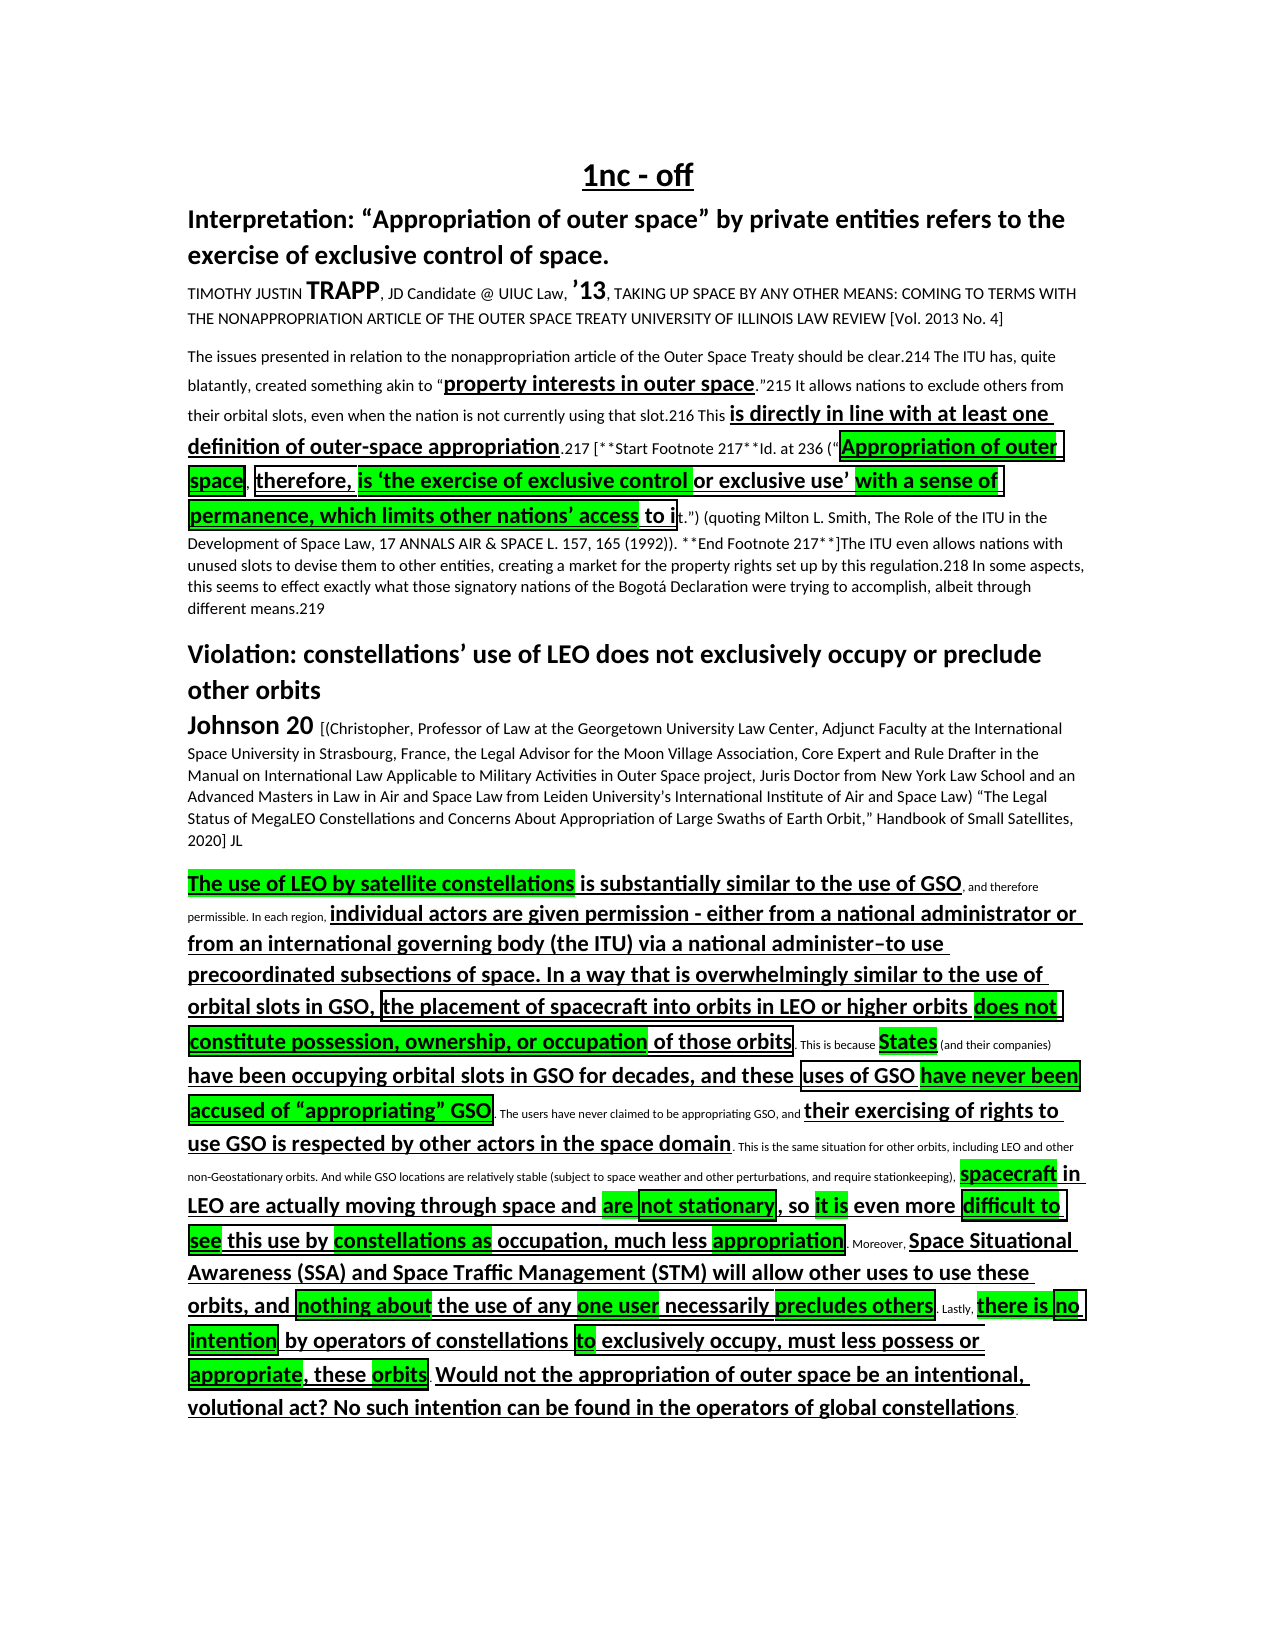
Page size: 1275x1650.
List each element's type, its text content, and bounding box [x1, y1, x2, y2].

subtitle 1nc - off [187, 154, 1087, 195]
text The use of LEO by satellite constellations is substantially similar to the use of GSO, and therefore permissible. In each region, individual actors are given permission - either from a national administrator or from an international governing body (the ITU) via a national administer–to use precoordinated subsections of space. In a way that is overwhelmingly similar to the use of orbital slots in GSO, the placement of spacecraft into orbits in LEO or higher orbits does not constitute possession, ownership, or occupation of those orbits. This is because States (and their companies) have been occupying orbital slots in GSO for decades, and these uses of GSO have never been accused of “appropriating” GSO. The users have never claimed to be appropriating GSO, and their exercising of rights to use GSO is respected by other actors in the space domain. This is the same situation for other orbits, including LEO and other non-Geostationary orbits. And while GSO locations are relatively stable (subject to space weather and other perturbations, and require stationkeeping), spacecraft in LEO are actually moving through space and are not stationary, so it is even more difficult to see this use by constellations as occupation, much less appropriation. Moreover, Space Situational Awareness (SSA) and Space Traffic Management (STM) will allow other uses to use these orbits, and nothing about the use of any one user necessarily precludes others. Lastly, there is no intention by operators of constellations to exclusively occupy, must less possess or appropriate, these orbits. Would not the appropriation of outer space be an intentional, volutional act? No such intention can be found in the operators of global constellations. [187, 869, 1087, 1421]
subtitle Interpretation: “Appropriation of outer space” by private entities refers to the exercise of exclusive control of space. [187, 202, 1087, 271]
text TIMOTHY JUSTIN TRAPP, JD Candidate @ UIUC Law, ’13, TAKING UP SPACE BY ANY OTHER MEANS: COMING TO TERMS WITH THE NONAPPROPRIATION ARTICLE OF THE OUTER SPACE TREATY UNIVERSITY OF ILLINOIS LAW REVIEW [Vol. 2013 No. 4] [187, 273, 1087, 328]
subtitle Violation: constellations’ use of LEO does not exclusively occupy or preclude other orbits [187, 637, 1087, 706]
text Johnson 20 [(Christopher, Professor of Law at the Georgetown University Law Center, Adjunct Faculty at the International Space University in Strasbourg, France, the Legal Advisor for the Moon Village Association, Core Expert and Rule Drafter in the Manual on International Law Applicable to Military Activities in Outer Space project, Juris Doctor from New York Law School and an Advanced Masters in Law in Air and Space Law from Leiden University’s International Institute of Air and Space Law) “The Legal Status of MegaLEO Constellations and Concerns About Appropriation of Large Swaths of Earth Orbit,” Handbook of Small Satellites, 2020] JL [187, 708, 1087, 851]
text The issues presented in relation to the nonappropriation article of the Outer Space Treaty should be clear.214 The ITU has, quite blatantly, created something akin to “property interests in outer space.”215 It allows nations to exclude others from their orbital slots, even when the nation is not currently using that slot.216 This is directly in line with at least one definition of outer-space appropriation.217 [**Start Footnote 217**Id. at 236 (“Appropriation of outer space, therefore, is ‘the exercise of exclusive control or exclusive use’ with a sense of permanence, which limits other nations’ access to it.”) (quoting Milton L. Smith, The Role of the ITU in the Development of Space Law, 17 ANNALS AIR & SPACE L. 157, 165 (1992)). **End Footnote 217**]The ITU even allows nations with unused slots to devise them to other entities, creating a market for the property rights set up by this regulation.218 In some aspects, this seems to effect exactly what those signatory nations of the Bogotá Declaration were trying to accomplish, albeit through different means.219 [187, 347, 1087, 619]
